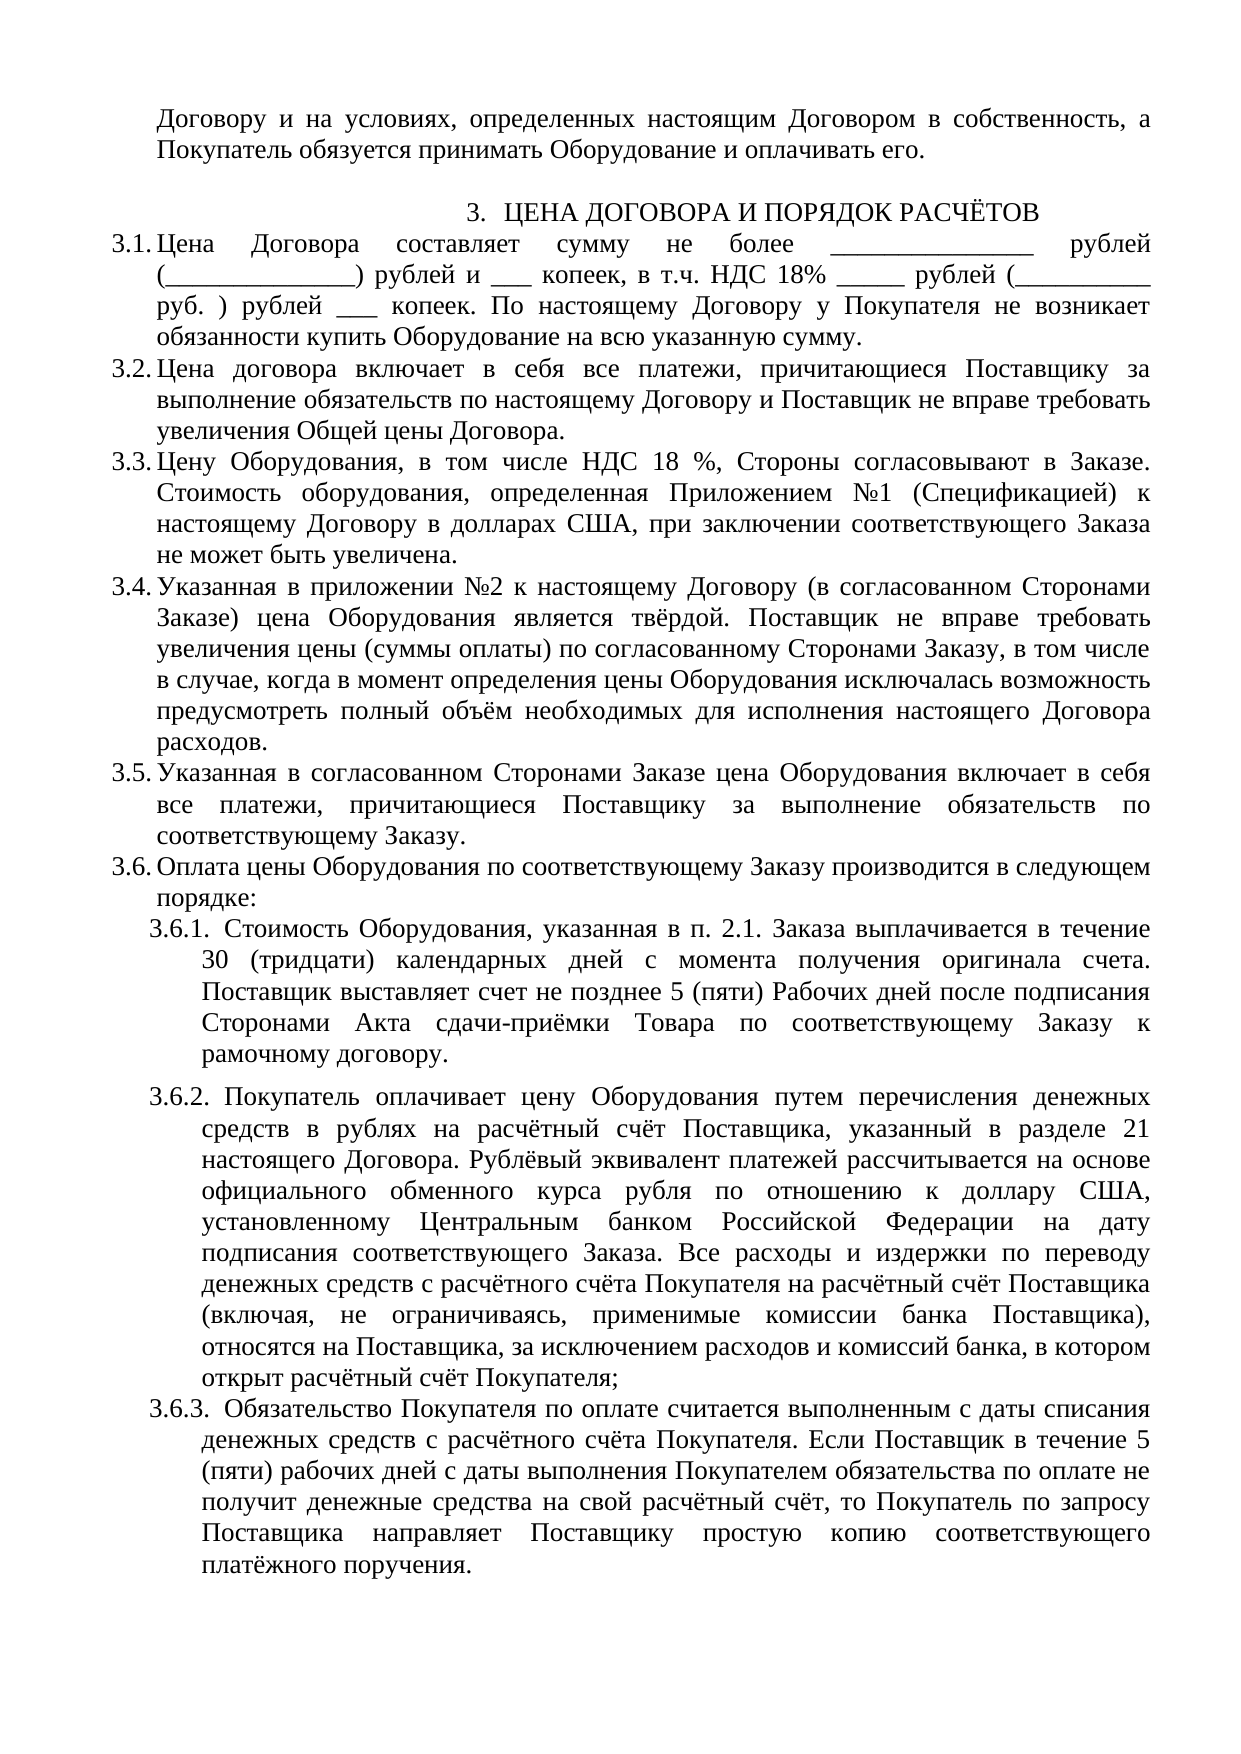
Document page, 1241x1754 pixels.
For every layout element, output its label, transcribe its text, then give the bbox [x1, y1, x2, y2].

list Стоимость Оборудования, указанная в п. 2.1. Заказа выплачивается в течение 30 (тридцати) календарных дней с момента получения оригинала счета. Поставщик выставляет счет не позднее 5 (пяти) Рабочих дней после подписания Сторонами Акта сдачи-приёмки Товара по соответствующему Заказу к рамочному договору. [149, 912, 1152, 1068]
list Покупатель оплачивает цену Оборудования путем перечисления денежных средств в рублях на расчётный счёт Поставщика, указанный в разделе 21 настоящего Договора. Рублёвый эквивалент платежей рассчитывается на основе официального обменного курса рубля по отношению к доллару США, установленному Центральным банком Российской Федерации на дату подписания соответствующего Заказа. Все расходы и издержки по переводу денежных средств с расчётного счёта Покупателя на расчётный счёт Поставщика (включая, не ограничиваясь, применимые комиссии банка Поставщика), относятся на Поставщика, за исключением расходов и комиссий банка, в котором открыт расчётный счёт Покупателя; [149, 1081, 1152, 1392]
list Оплата цены Оборудования по соответствующему Заказу производится в следующем порядке: [111, 850, 1152, 912]
list Цену Оборудования, в том числе НДС 18 %, Стороны согласовывают в Заказе. Стоимость оборудования, определенная Приложением №1 (Спецификацией) к настоящему Договору в долларах США, при заключении соответствующего Заказа не может быть увеличена. [111, 445, 1152, 570]
list Цена договора включает в себя все платежи, причитающиеся Поставщику за выполнение обязательств по настоящему Договору и Поставщик не вправе требовать увеличения Общей цены Договора. [111, 352, 1152, 445]
list Указанная в приложении №2 к настоящему Договору (в согласованном Сторонами Заказе) цена Оборудования является твёрдой. Поставщик не вправе требовать увеличения цены (суммы оплаты) по согласованному Сторонами Заказу, в том числе в случае, когда в момент определения цены Оборудования исключалась возможность предусмотреть полный объём необходимых для исполнения настоящего Договора расходов. [111, 570, 1152, 757]
list Цена Договора составляет сумму не более _______________ рублей (______________) рублей и ___ копеек, в т.ч. НДС 18% _____ рублей (__________ руб. ) рублей ___ копеек. По настоящему Договору у Покупателя не возникает обязанности купить Оборудование на всю указанную сумму. [111, 227, 1152, 352]
list ЦЕНА ДОГОВОРА И ПОРЯДОК РАСЧЁТОВ [354, 196, 1152, 227]
list Указанная в согласованном Сторонами Заказе цена Оборудования включает в себя все платежи, причитающиеся Поставщику за выполнение обязательств по соответствующему Заказу. [111, 757, 1152, 850]
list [111, 102, 1152, 165]
list Обязательство Покупателя по оплате считается выполненным с даты списания денежных средств с расчётного счёта Покупателя. Если Поставщик в течение 5 (пяти) рабочих дней с даты выполнения Покупателем обязательства по оплате не получит денежные средства на свой расчётный счёт, то Покупатель по запросу Поставщика направляет Поставщику простую копию соответствующего платёжного поручения. [149, 1392, 1152, 1579]
